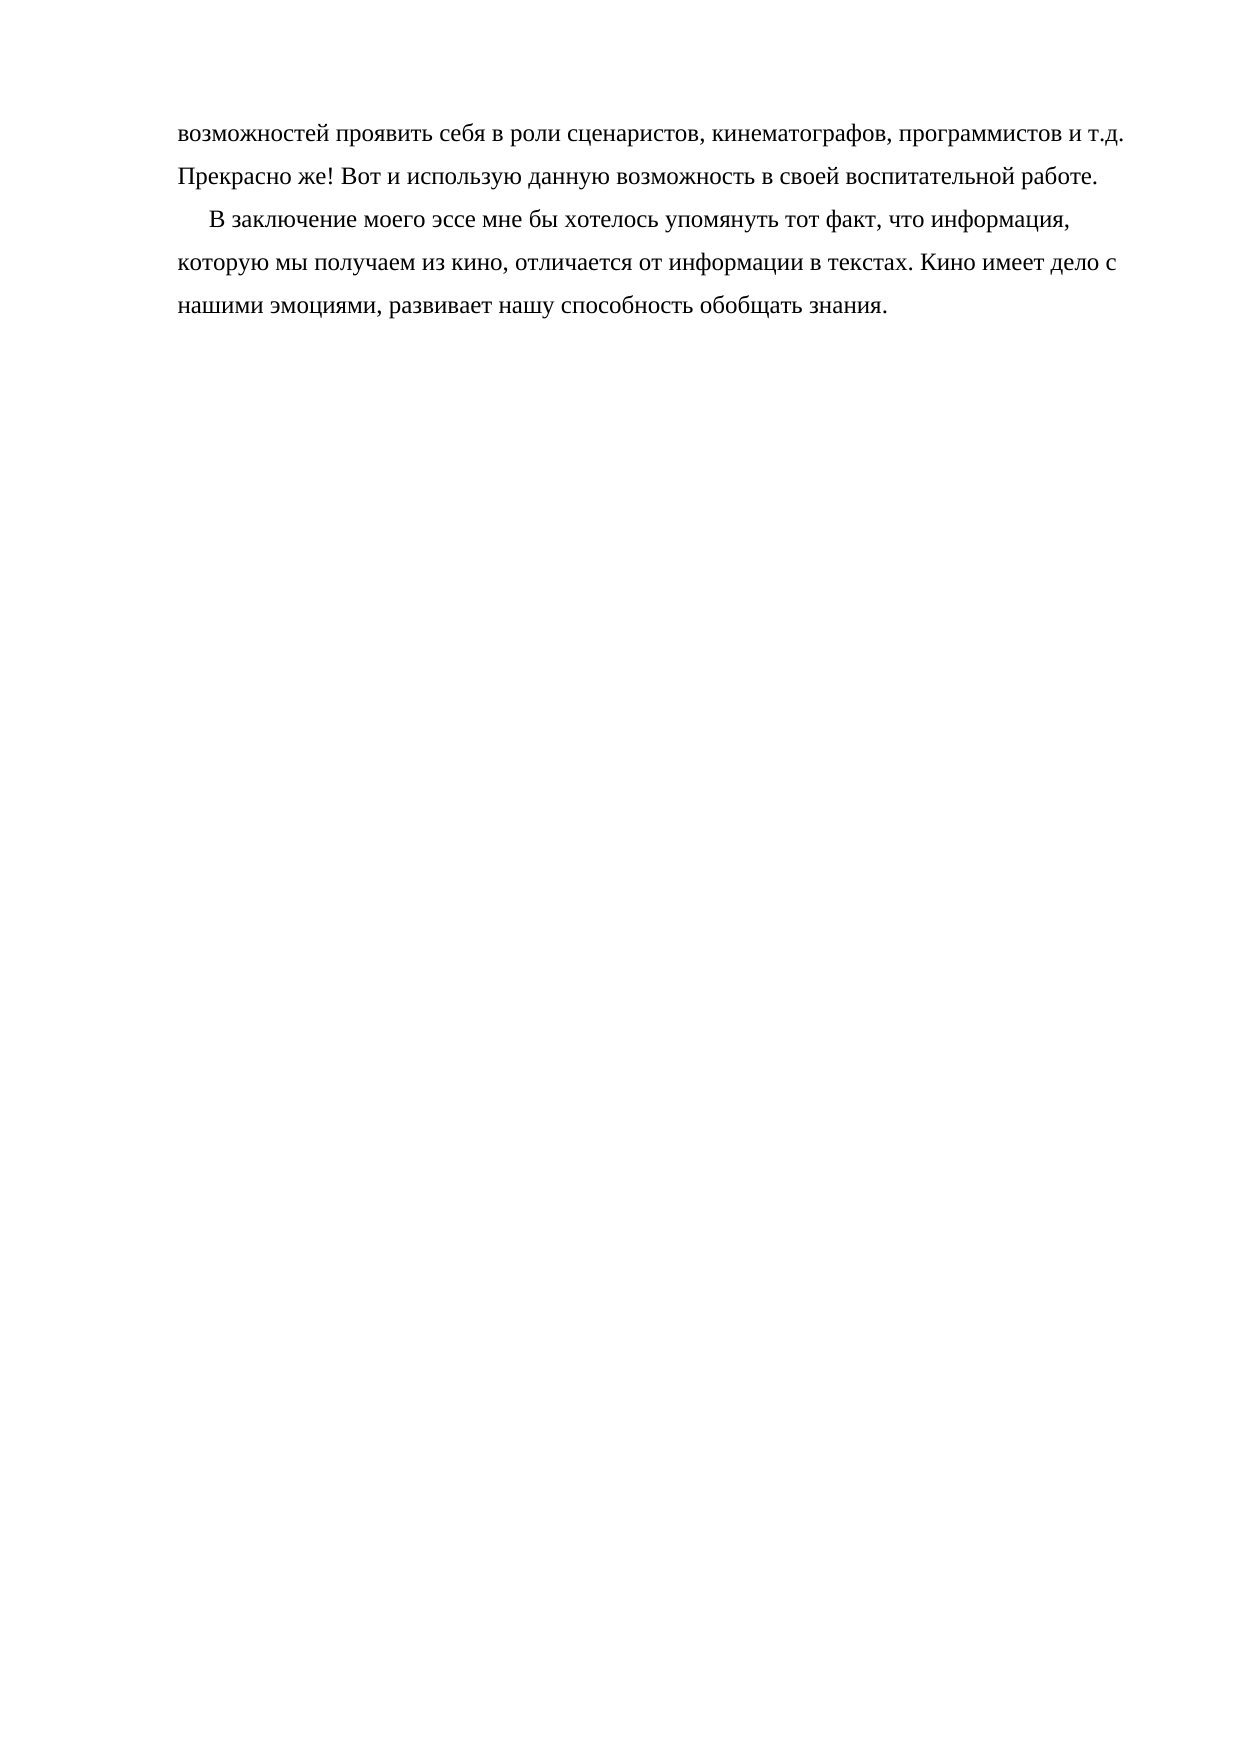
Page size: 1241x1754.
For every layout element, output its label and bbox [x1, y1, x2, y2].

text [177, 118, 1152, 319]
